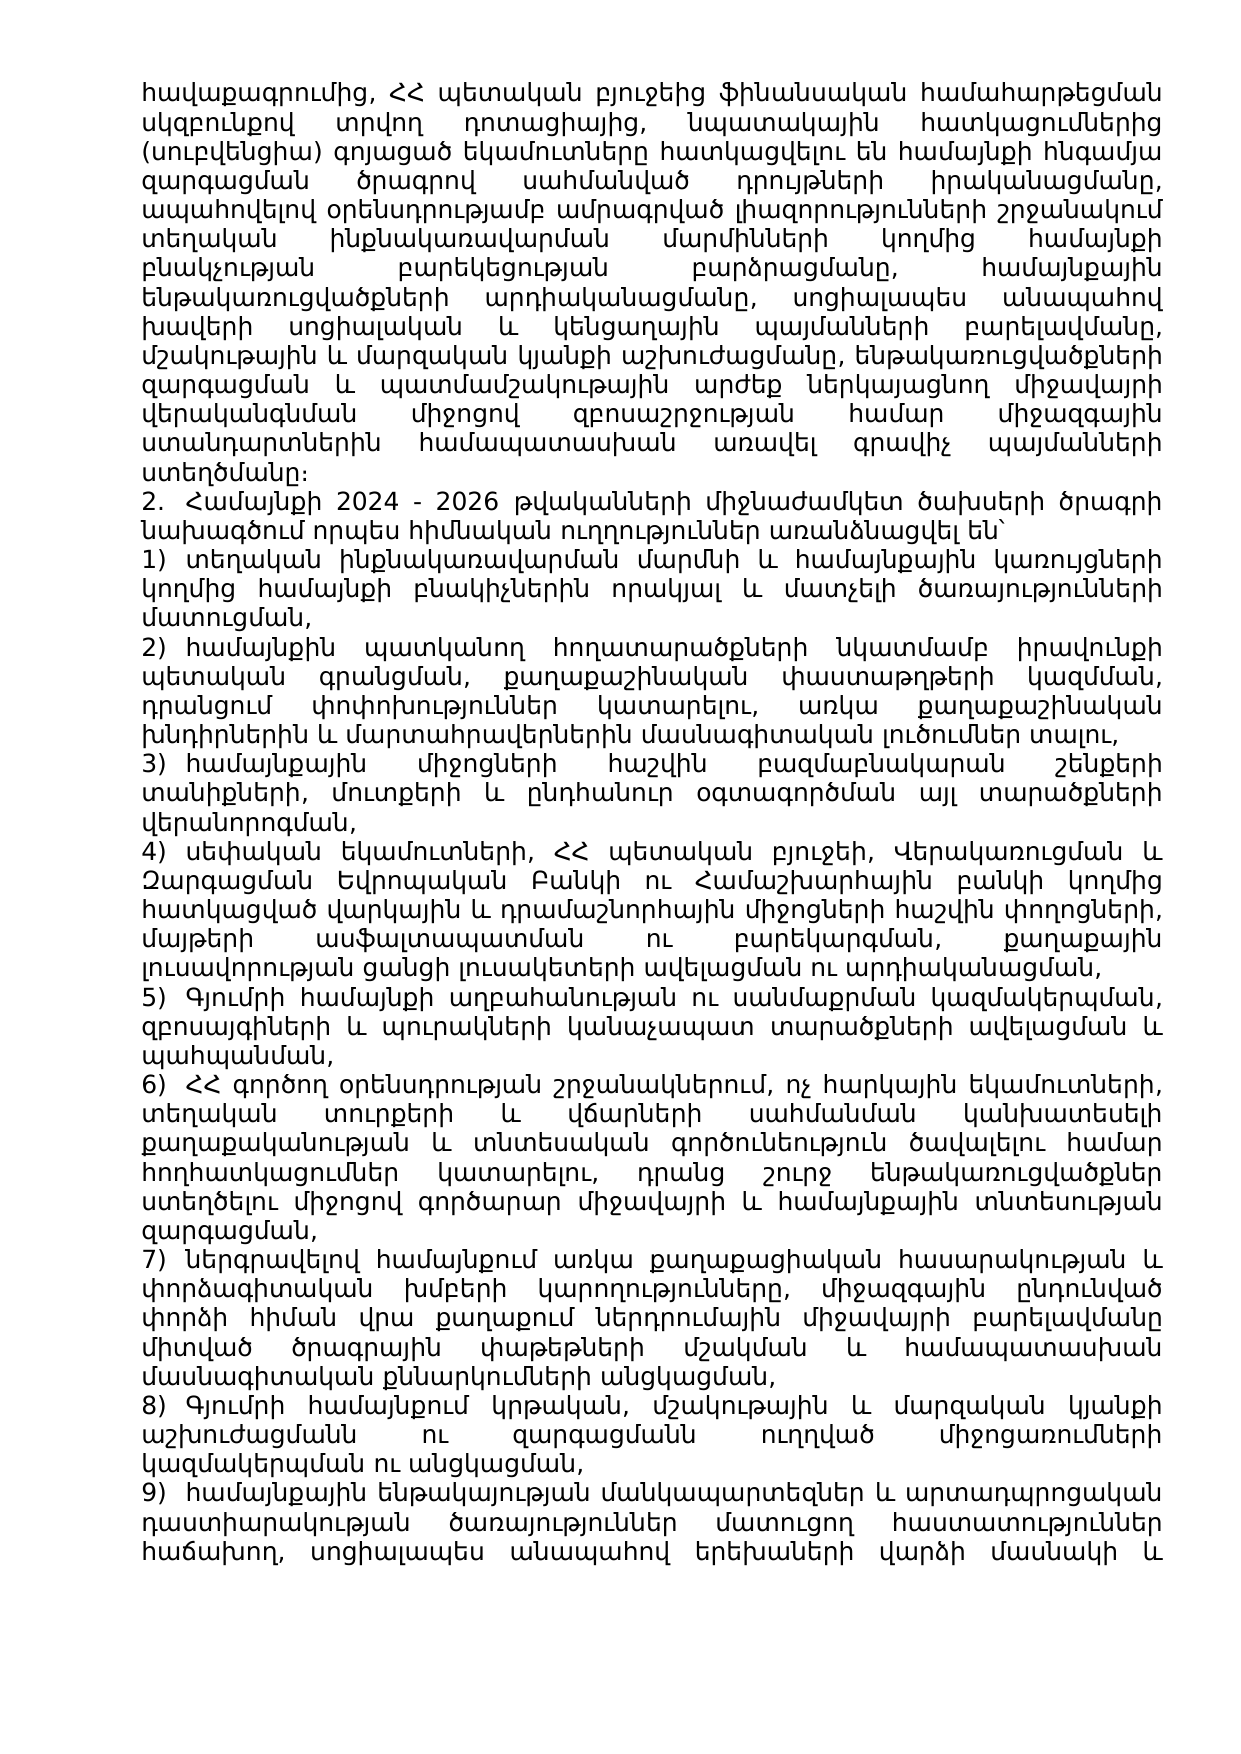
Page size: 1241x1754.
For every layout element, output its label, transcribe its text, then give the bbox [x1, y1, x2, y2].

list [141, 1478, 1163, 1566]
list համայնքային միջոցների հաշվին բազմաբնակարան շենքերի տանիքների, մուտքերի և ընդհանուր օգտագործման այլ տարածքների վերանորոգման, [141, 749, 1163, 837]
list համայնքին պատկանող հողատարածքների նկատմամբ իրավունքի պետական գրանցման, քաղաքաշինական փաստաթղթերի կազմման, դրանցում փոփոխություններ կատարելու, առկա քաղաքաշինական խնդիրներին և մարտահրավերներին մասնագիտական լուծումներ տալու, [141, 633, 1163, 749]
list Գյումրի համայնքում կրթական, մշակութային և մարզական կյանքի աշխուժացմանն ու զարգացմանն ուղղված միջոցառումների կազմակերպման ու անցկացման, [141, 1391, 1163, 1478]
list ՀՀ գործող օրենսդրության շրջանակներում, ոչ հարկային եկամուտների, տեղական տուրքերի և վճարների սահմանման կանխատեսելի քաղաքականության և տնտեսական գործունեություն ծավալելու համար հողհատկացումներ կատարելու, դրանց շուրջ ենթակառուցվածքներ ստեղծելու միջոցով գործարար միջավայրի և համայնքային տնտեսության զարգացման, [141, 1070, 1163, 1245]
list Համայնքի 2024 - 2026 թվականների միջնաժամկետ ծախսերի ծրագրի նախագծում որպես հիմնական ուղղություններ առանձնացվել են՝ [141, 487, 1163, 545]
list սեփական եկամուտների, ՀՀ պետական բյուջեի, Վերակառուցման և Զարգացման Եվրոպական Բանկի ու Համաշխարհային բանկի կողմից հատկացված վարկային և դրամաշնորհային միջոցների հաշվին փողոցների, մայթերի ասֆալտապատման ու բարեկարգման, քաղաքային լուսավորության ցանցի լուսակետերի ավելացման ու արդիականացման, [141, 837, 1163, 983]
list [141, 78, 1163, 487]
list տեղական ինքնակառավարման մարմնի և համայնքային կառույցների կողմից համայնքի բնակիչներին որակյալ և մատչելի ծառայությունների մատուցման, [141, 545, 1163, 633]
list Գյումրի համայնքի աղբահանության ու սանմաքրման կազմակերպման, զբոսայգիների և պուրակների կանաչապատ տարածքների ավելացման և պահպանման, [141, 983, 1163, 1070]
list ներգրավելով համայնքում առկա քաղաքացիական հասարակության և փորձագիտական խմբերի կարողությունները, միջազգային ընդունված փորձի հիման վրա քաղաքում ներդրումային միջավայրի բարելավմանը միտված ծրագրային փաթեթների մշակման և համապատասխան մասնագիտական քննարկումների անցկացման, [141, 1245, 1163, 1391]
